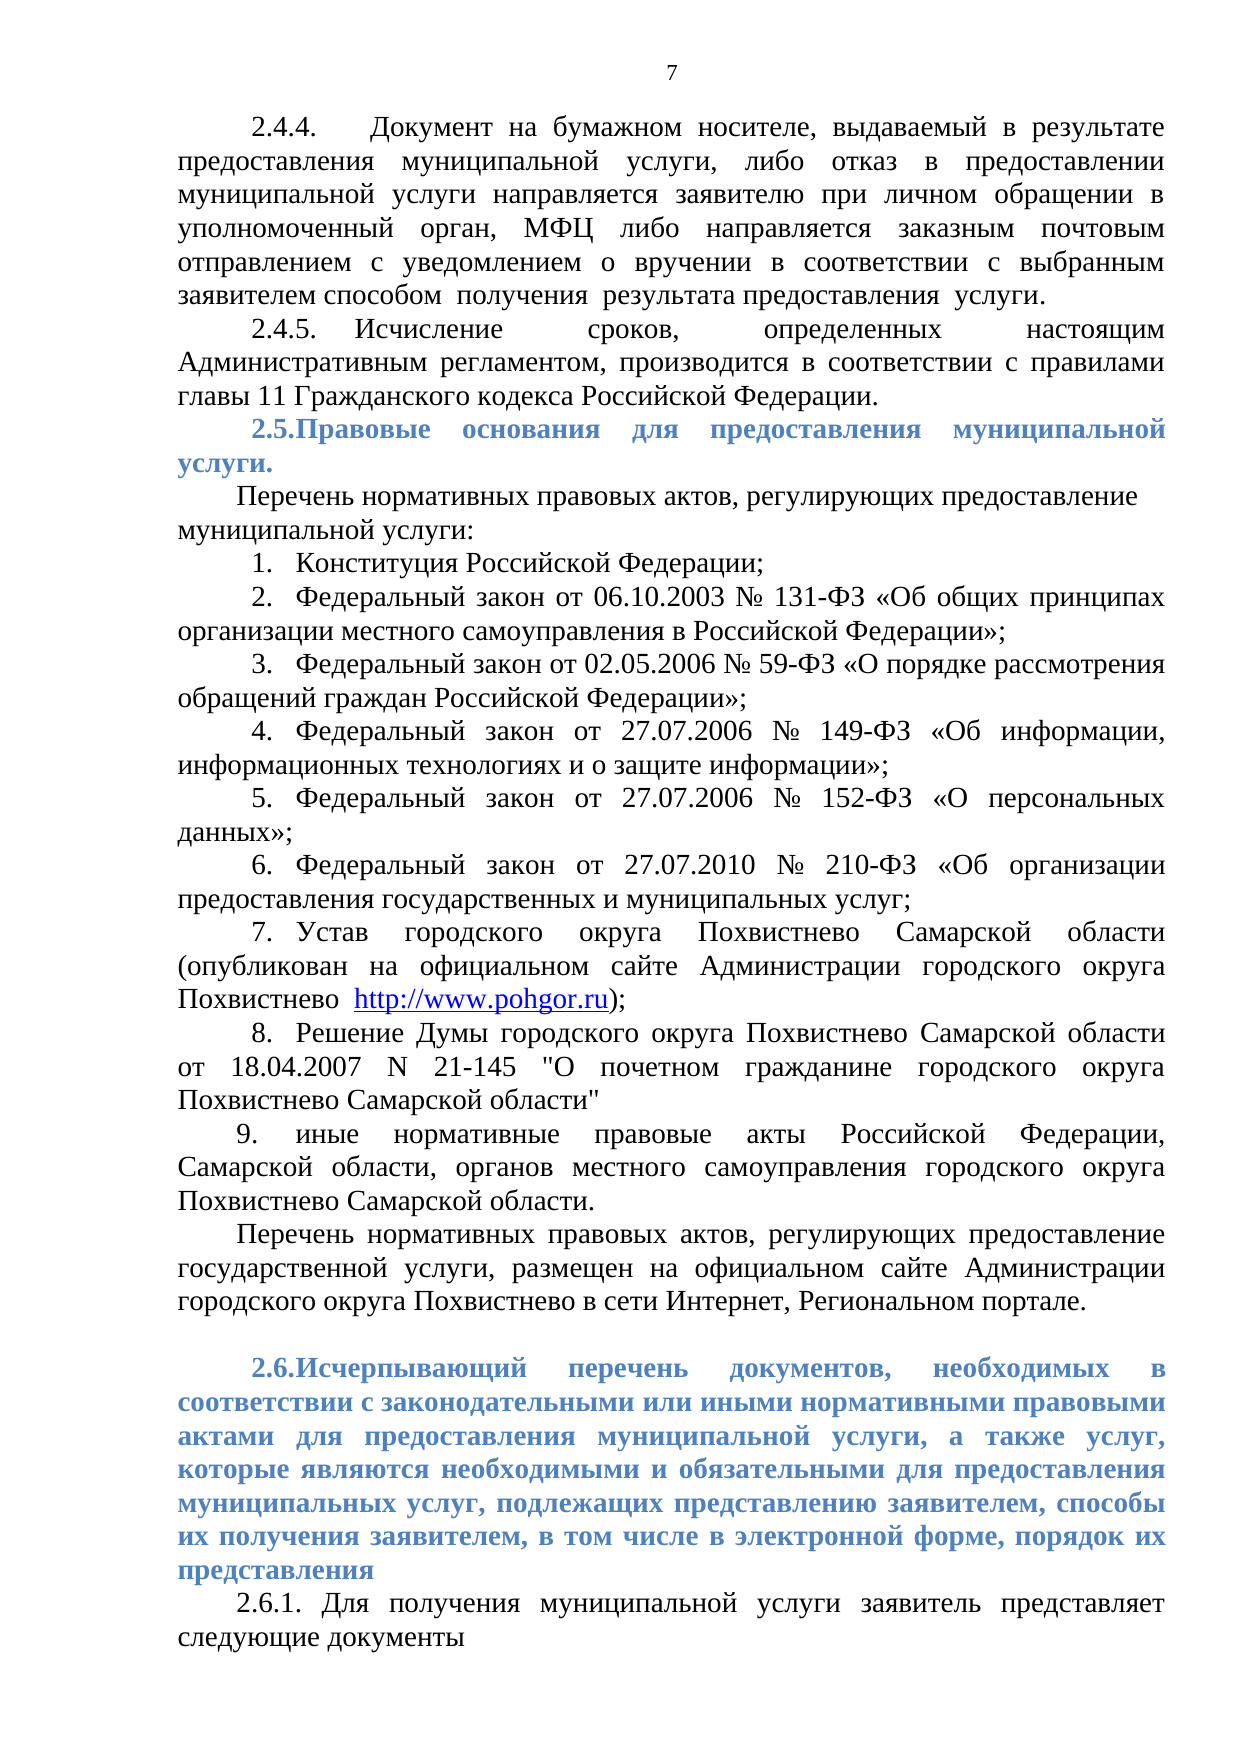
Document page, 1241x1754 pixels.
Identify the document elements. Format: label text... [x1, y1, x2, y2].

list Федеральный закон от 27.07.2006 № 152-ФЗ «О персональных данных»; [177, 780, 1166, 847]
list Устав городского округа Похвистнево Самарской области (опубликован на официальном сайте Администрации городского округа Похвистнево http://www.pohgor.ru); [177, 914, 1166, 1015]
subtitle Правовые основания для предоставления муниципальной услуги. [177, 411, 1166, 478]
subtitle Исчерпывающий перечень документов, необходимых в соответствии с законодательными или иными нормативными правовыми актами для предоставления муниципальной услуги, а также услуг, которые являются необходимыми и обязательными для предоставления муниципальных услуг, подлежащих представлению заявителем, способы их получения заявителем, в том числе в электронной форме, порядок их представления [177, 1351, 1166, 1585]
list Федеральный закон от 27.07.2010 № 210-ФЗ «Об организации предоставления государственных и муниципальных услуг; [177, 847, 1166, 914]
list Федеральный закон от 02.05.2006 № 59-ФЗ «О порядке рассмотрения обращений граждан Российской Федерации»; [177, 646, 1166, 713]
text Перечень нормативных правовых актов, регулирующих предоставление муниципальной услуги: [177, 478, 1166, 546]
list Исчисление сроков, определенных настоящим Административным регламентом, производится в соответствии с правилами главы 11 Гражданского кодекса Российской Федерации. [177, 311, 1166, 411]
text 2.6.1. Для получения муниципальной услуги заявитель представляет следующие документы [177, 1585, 1166, 1652]
list Федеральный закон от 06.10.2003 № 131-ФЗ «Об общих принципах организации местного самоуправления в Российской Федерации»; [177, 579, 1166, 646]
list Решение Думы городского округа Похвистнево Самарской области от 18.04.2007 N 21-145 "О почетном гражданине городского округа Похвистнево Самарской области" [177, 1015, 1166, 1116]
list иные нормативные правовые акты Российской Федерации, Самарской области, органов местного самоуправления городского округа Похвистнево Самарской области. [177, 1116, 1166, 1216]
list Документ на бумажном носителе, выдаваемый в результате предоставления муниципальной услуги, либо отказ в предоставлении муниципальной услуги направляется заявителю при личном обращении в уполномоченный орган, МФЦ либо направляется заказным почтовым отправлением с уведомлением о вручении в соответствии с выбранным заявителем способом получения результата предоставления услуги. [177, 109, 1166, 311]
list Перечень нормативных правовых актов, регулирующих предоставление государственной услуги, размещен на официальном сайте Администрации городского округа Похвистнево в сети Интернет, Региональном портале. [177, 1216, 1166, 1317]
list Конституция Российской Федерации; [177, 546, 1166, 579]
list Федеральный закон от 27.07.2006 № 149-ФЗ «Об информации, информационных технологиях и о защите информации»; [177, 713, 1166, 780]
